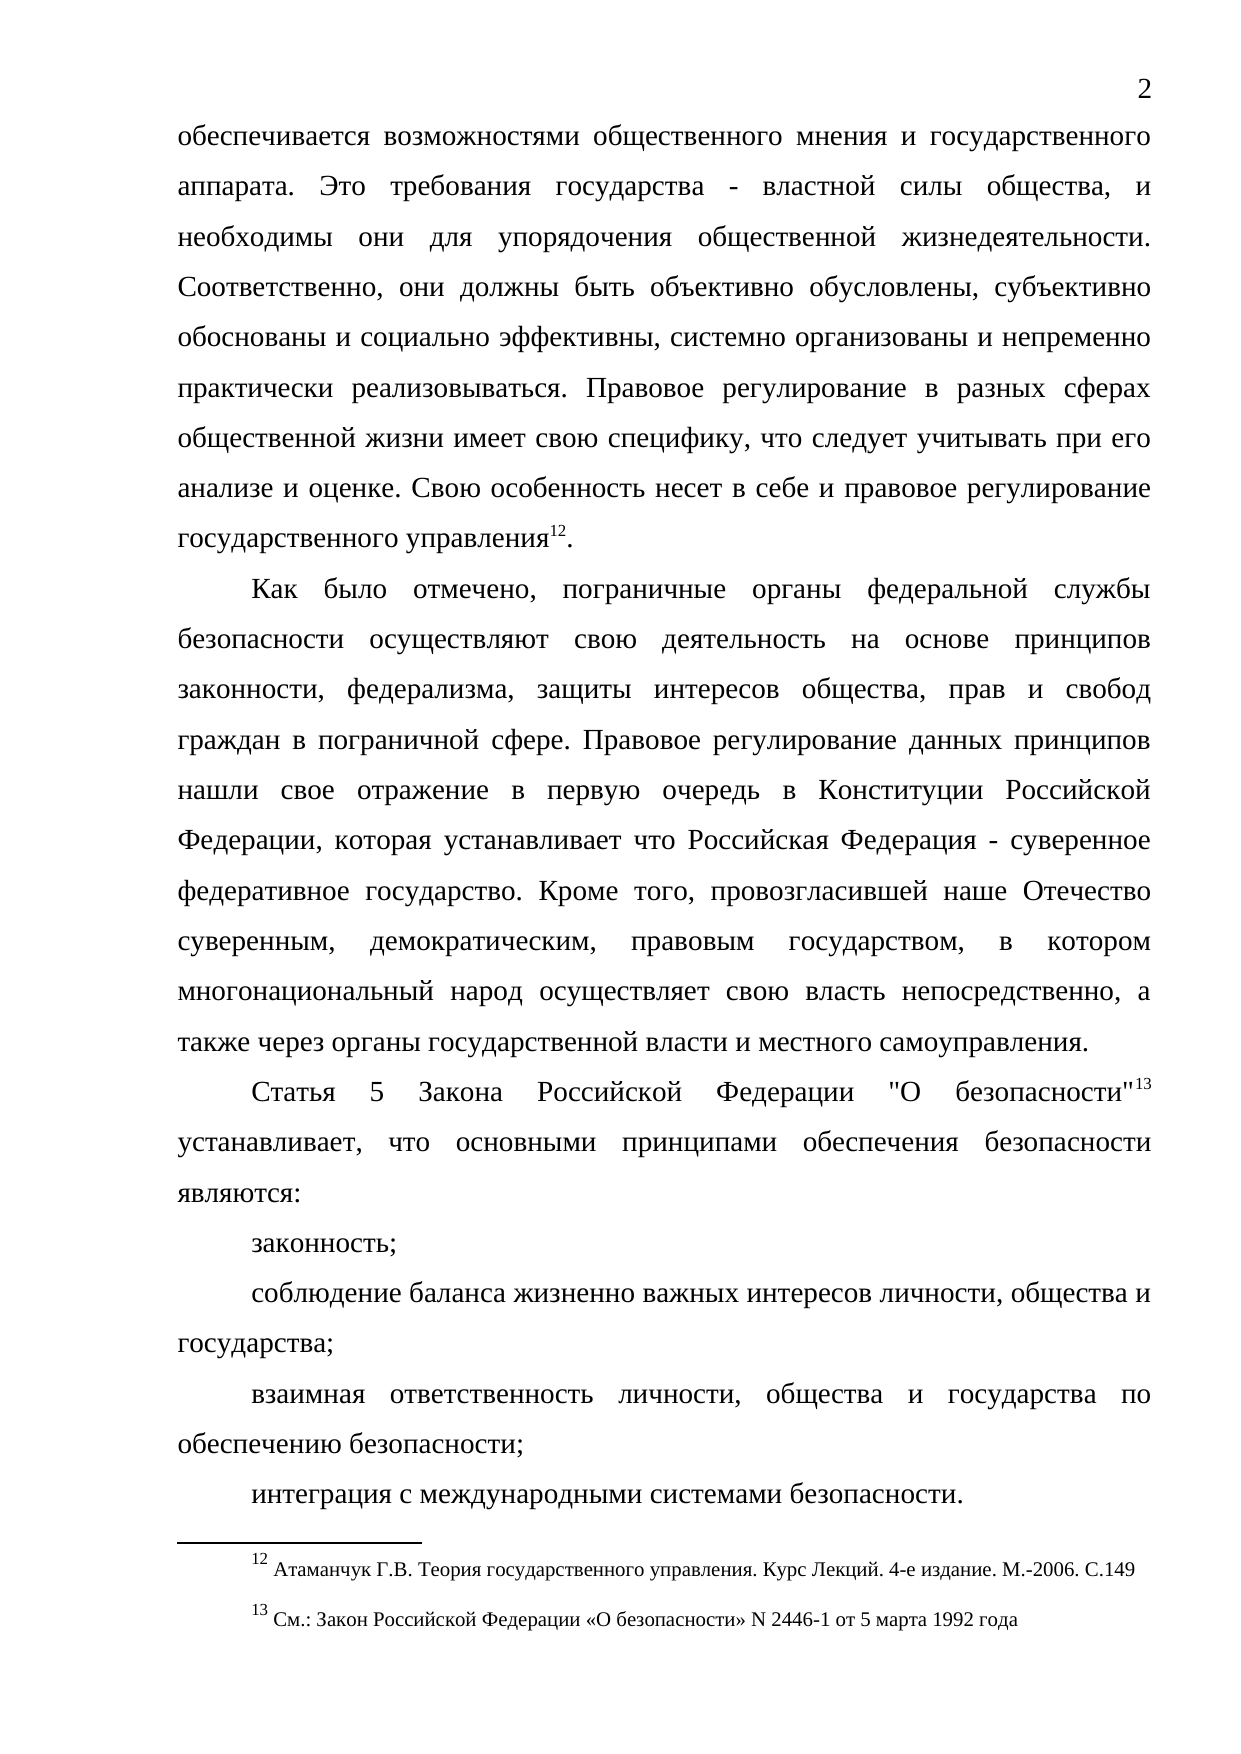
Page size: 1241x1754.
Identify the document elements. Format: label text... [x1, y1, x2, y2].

text интеграция с международными системами безопасности. [177, 1477, 1152, 1510]
text соблюдение баланса жизненно важных интересов личности, общества и государства; [177, 1275, 1152, 1359]
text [177, 118, 1152, 554]
text законность; [177, 1225, 1152, 1258]
text взаимная ответственность личности, общества и государства по обеспечению безопасности; [177, 1376, 1152, 1460]
text Статья 5 Закона Российской Федерации "О безопасности" устанавливает, что основными принципами обеспечения безопасности являются: [177, 1074, 1152, 1208]
text Как было отмечено, пограничные органы федеральной службы безопасности осуществляют свою деятельность на основе принципов законности, федерализма, защиты интересов общества, прав и свобод граждан в пограничной сфере. Правовое регулирование данных принципов нашли свое отражение в первую очередь в Конституции Российской Федерации, которая устанавливает что Российская Федерация - суверенное федеративное государство. Кроме того, провозгласившей наше Отечество суверенным, демократическим, правовым государством, в котором многонациональный народ осуществляет свою власть непосредственно, а также через органы государственной власти и местного самоуправления. [177, 571, 1152, 1057]
